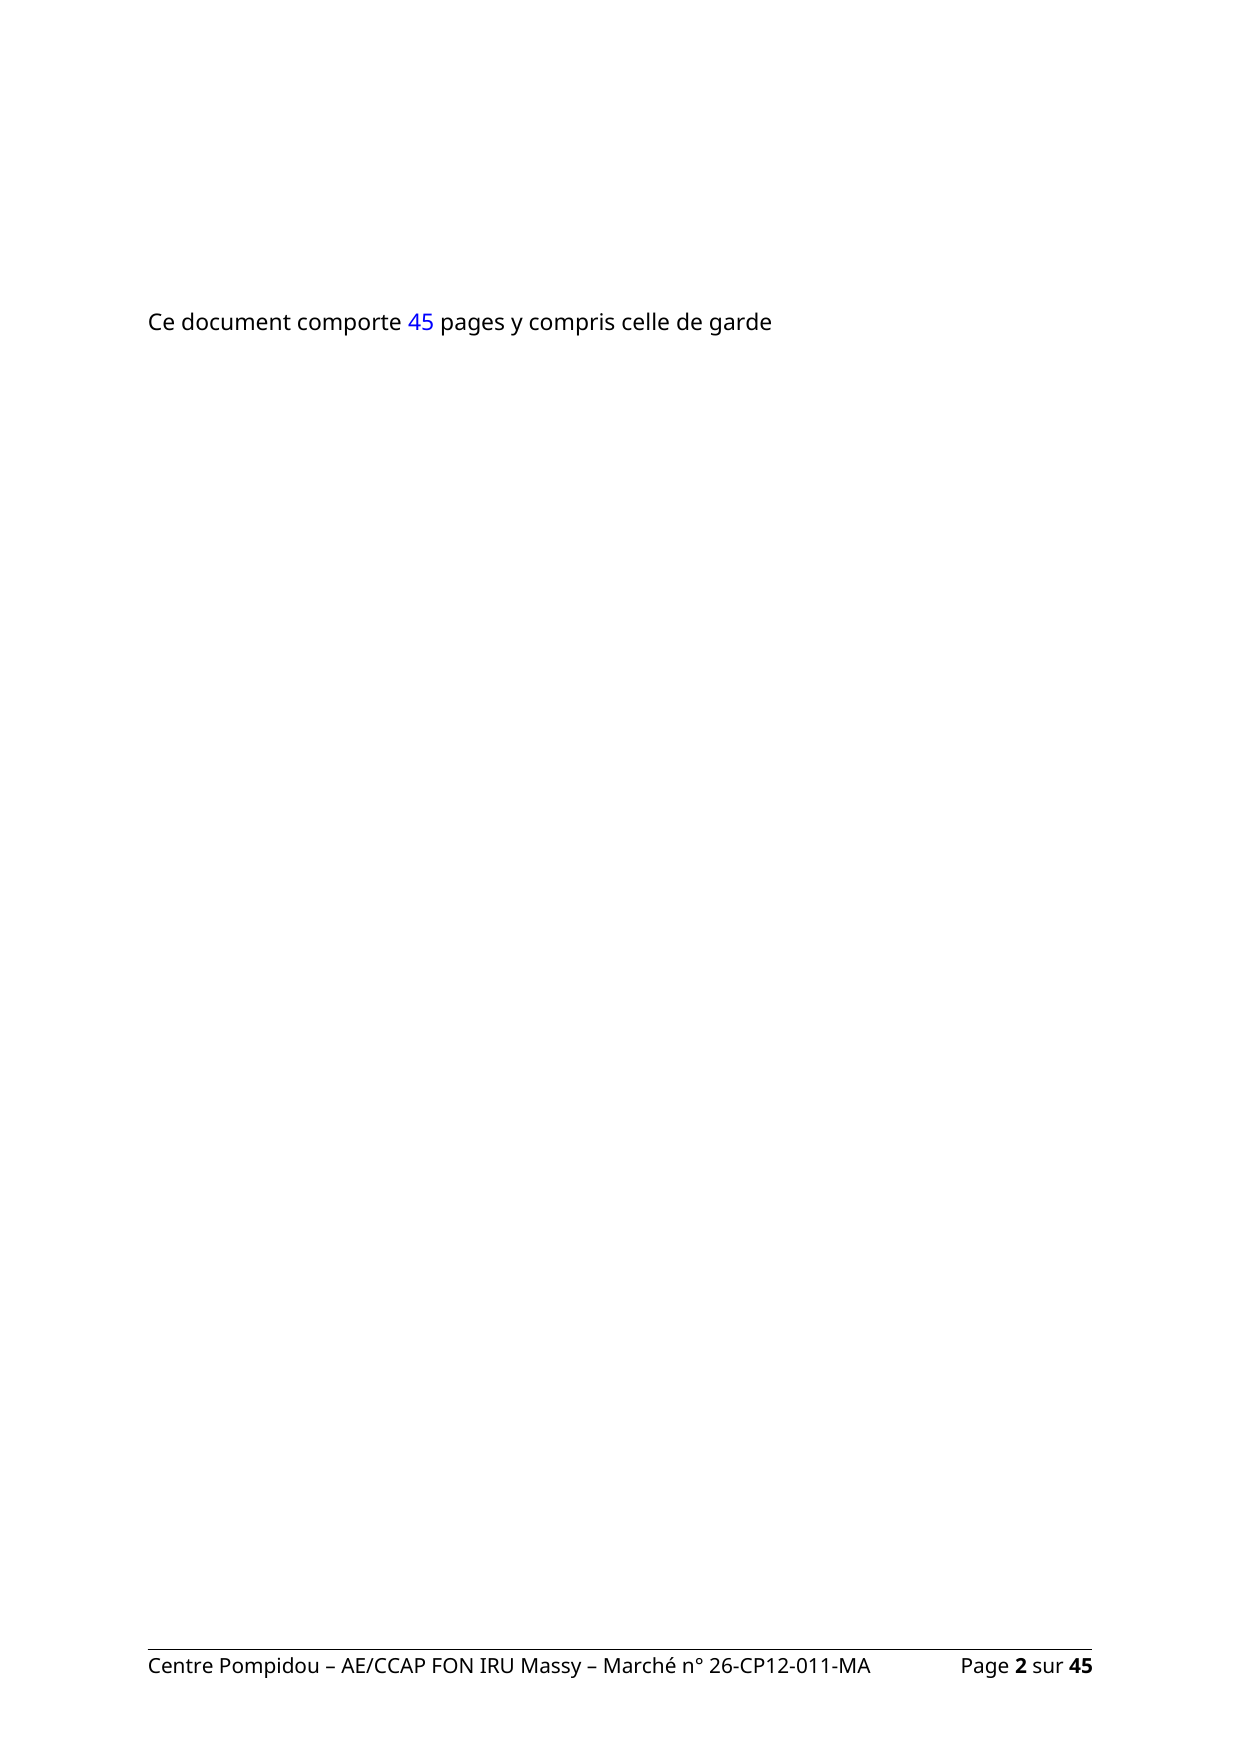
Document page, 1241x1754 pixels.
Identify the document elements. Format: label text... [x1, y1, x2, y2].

text Ce document comporte 36 pages y compris celle de garde [148, 306, 1092, 337]
